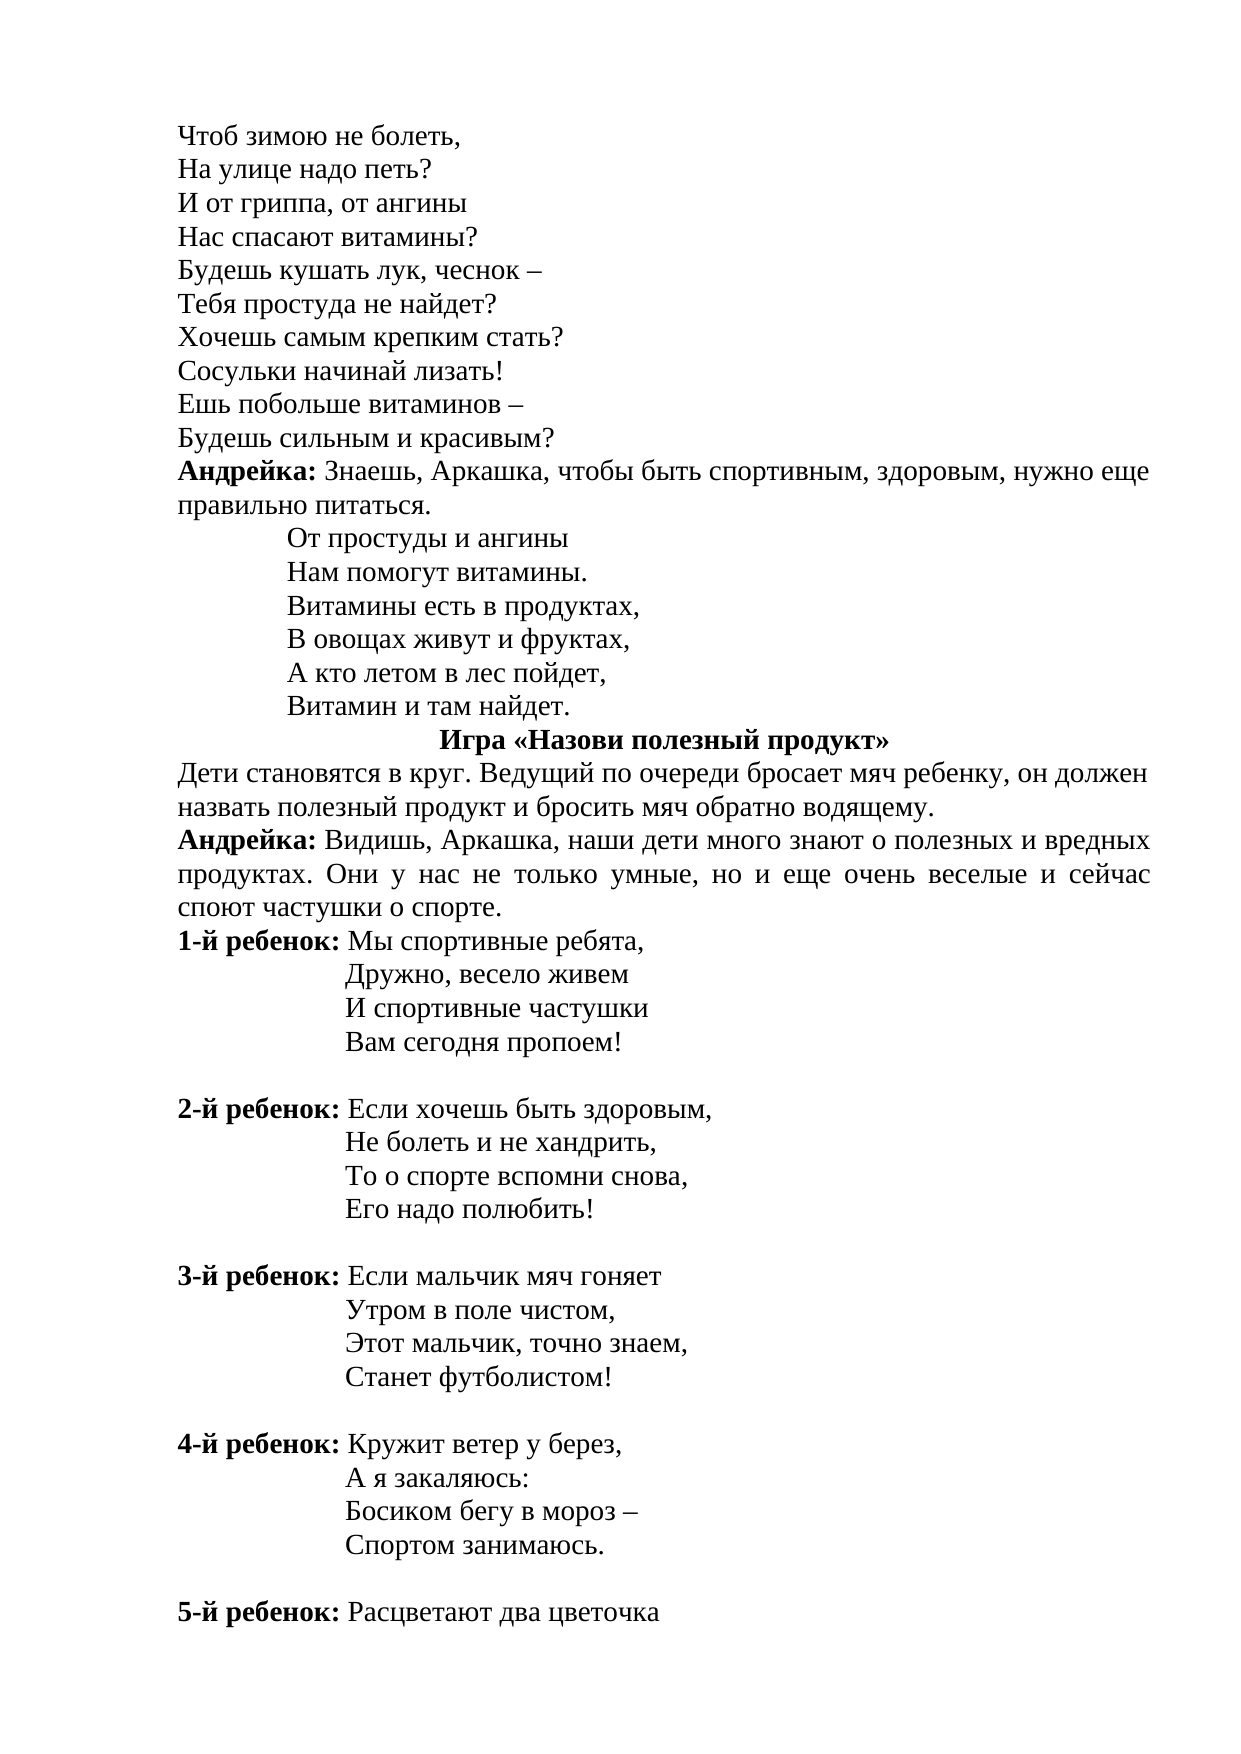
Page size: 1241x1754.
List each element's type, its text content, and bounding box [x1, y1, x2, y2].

text От простуды и ангины [177, 521, 1152, 554]
text Тебя простуда не найдет? [177, 286, 1152, 319]
text И от гриппа, от ангины [177, 185, 1152, 219]
text На улице надо петь? [177, 152, 1152, 185]
text Андрейка: Знаешь, Аркашка, чтобы быть спортивным, здоровым, нужно еще правильно питаться. [177, 453, 1152, 521]
text А кто летом в лес пойдет, [177, 655, 1152, 688]
text Нас спасают витамины? [177, 219, 1152, 252]
text Будешь кушать лук, чеснок – [177, 252, 1152, 286]
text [177, 923, 1152, 1627]
text Будешь сильным и красивым? [177, 420, 1152, 453]
text Хочешь самым крепким стать? [177, 319, 1152, 353]
text В овощах живут и фруктах, [177, 621, 1152, 655]
text Нам помогут витамины. [177, 554, 1152, 588]
text Дети становятся в круг. Ведущий по очереди бросает мяч ребенку, он должен назвать полезный продукт и бросить мяч обратно водящему. [177, 755, 1152, 822]
text Андрейка: Видишь, Аркашка, наши дети много знают о полезных и вредных продуктах. Они у нас не только умные, но и еще очень веселые и сейчас споют частушки о спорте. [177, 822, 1152, 923]
text Ешь побольше витаминов – [177, 386, 1152, 420]
text Чтоб зимою не болеть, [177, 118, 1152, 152]
text Игра «Назови полезный продукт» [177, 722, 1152, 755]
text Витамин и там найдет. [177, 688, 1152, 722]
text Витамины есть в продуктах, [177, 588, 1152, 621]
text Сосульки начинай лизать! [177, 353, 1152, 386]
